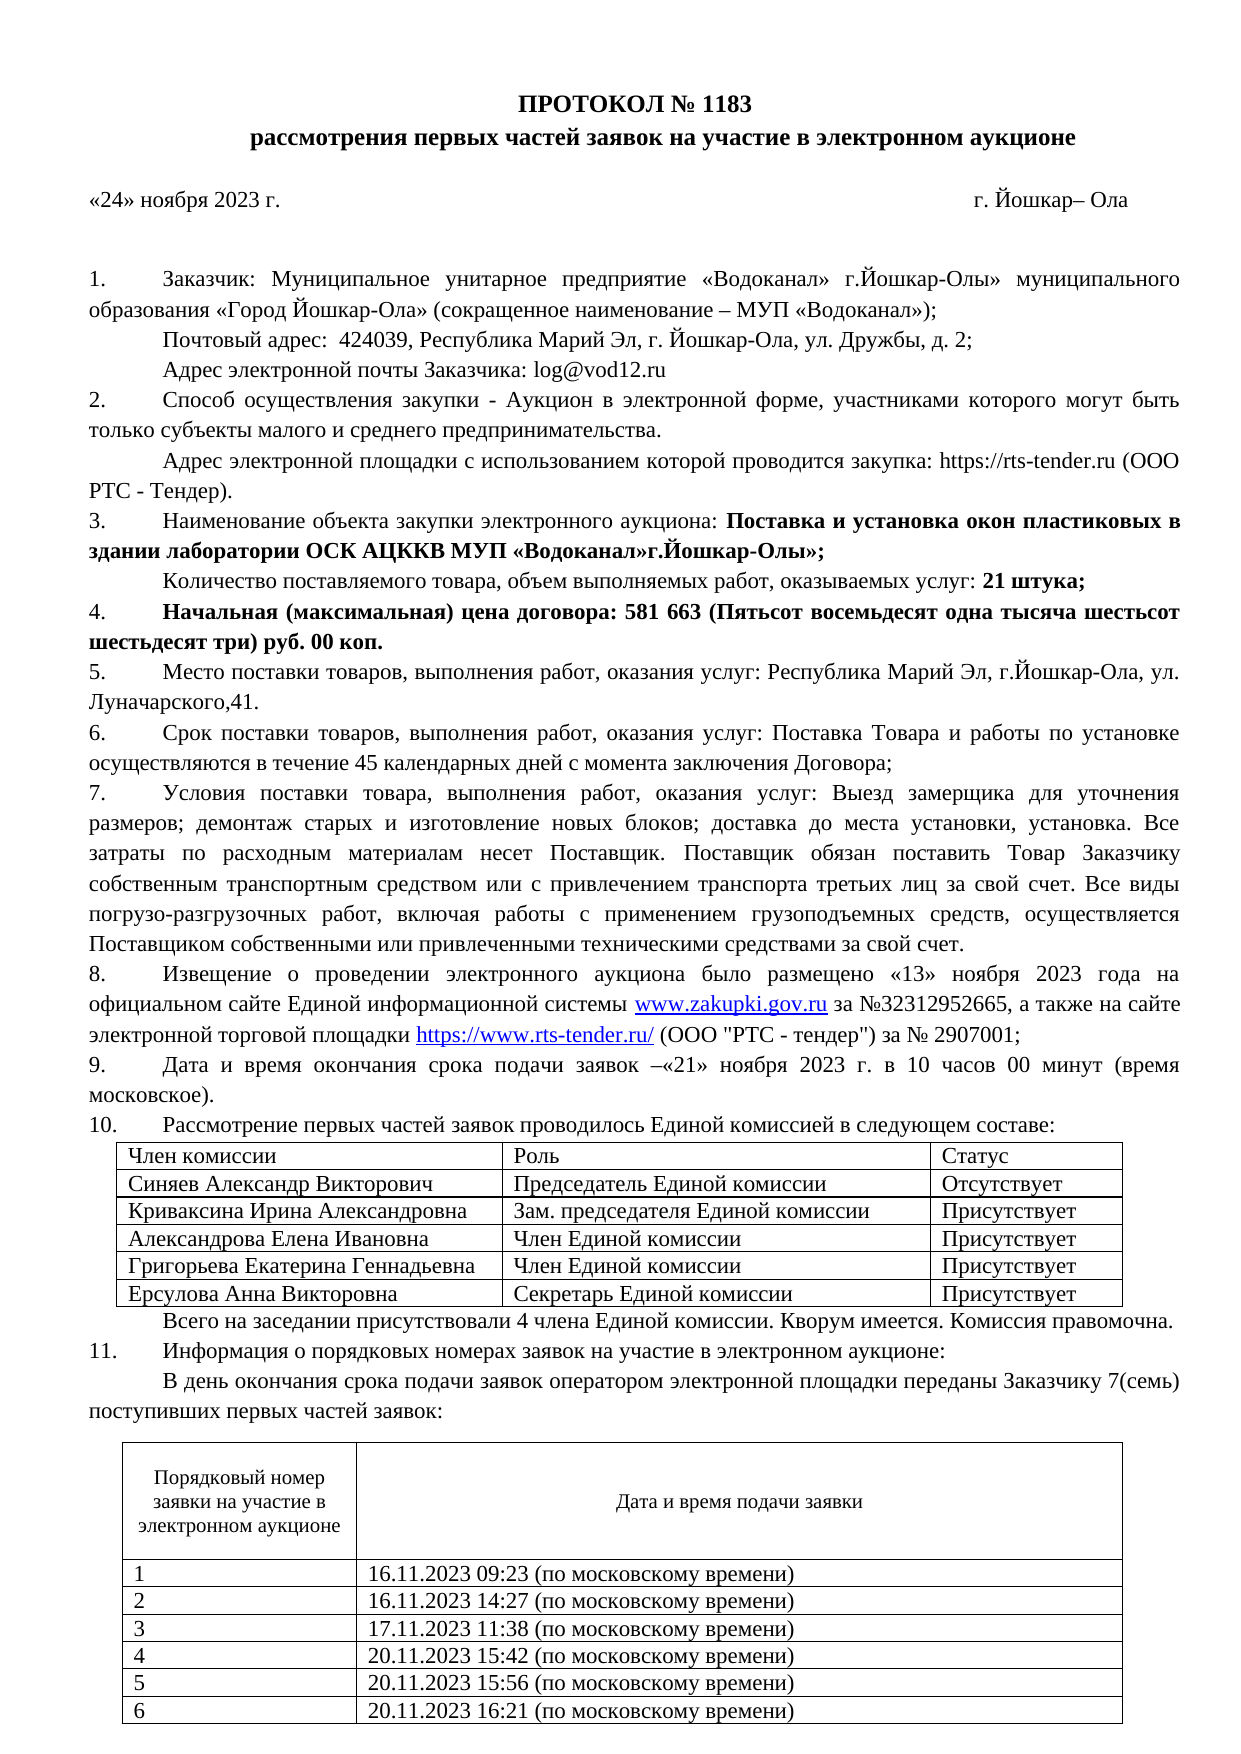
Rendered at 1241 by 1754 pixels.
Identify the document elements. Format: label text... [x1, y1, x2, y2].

table_cell Зам. председателя Единой комиссии [503, 1198, 930, 1224]
table_cell 16.11.2023 09:23 (по московскому времени) [357, 1560, 1122, 1586]
table_cell 4 [123, 1642, 356, 1668]
list Способ осуществления закупки - Аукцион в электронной форме, участниками которого могут быть только субъекты малого и среднего предпринимательства. [89, 386, 1181, 443]
text Всего на заседании присутствовали 4 члена Единой комиссии. Кворум имеется. Комиссия правомочна. [89, 1307, 1181, 1333]
table_cell 17.11.2023 11:38 (по московскому времени) [357, 1615, 1122, 1641]
table_header Дата и время подачи заявки [357, 1443, 1122, 1559]
text Количество поставляемого товара, объем выполняемых работ, оказываемых услуг: 21 штука; [89, 568, 1181, 594]
table_cell Ерсулова Анна Викторовна [117, 1280, 502, 1306]
table_cell Присутствует [931, 1198, 1122, 1224]
list Условия поставки товара, выполнения работ, оказания услуг: Выезд замерщика для уточнения размеров; демонтаж старых и изготовление новых блоков; доставка до места установки, установка. Все затраты по расходным материалам несет Поставщик. Поставщик обязан поставить Товар Заказчику собственным транспортным средством или с привлечением транспорта третьих лиц за свой счет. Все виды погрузо-разгрузочных работ, включая работы с применением грузоподъемных средств, осуществляется Поставщиком собственными или привлеченными техническими средствами за свой счет. [89, 779, 1181, 956]
list Срок поставки товаров, выполнения работ, оказания услуг: Поставка Товара и работы по установке осуществляются в течение 45 календарных дней с момента заключения Договора; [89, 719, 1181, 775]
table_cell 16.11.2023 14:27 (по московскому времени) [357, 1587, 1122, 1613]
table_cell Присутствует [931, 1280, 1122, 1306]
list Извещение о проведении электронного аукциона было размещено «13» ноября 2023 года на официальном сайте Единой информационной системы www.zakupki.gov.ru за №32312952665, а также на сайте электронной торговой площадки https://www.rts-tender.ru/ (ООО "РТС - тендер") за № 2907001; [89, 960, 1181, 1047]
table_cell Григорьева Екатерина Геннадьевна [117, 1252, 502, 1278]
table_cell Присутствует [931, 1225, 1122, 1251]
table_cell 20.11.2023 15:56 (по московскому времени) [357, 1669, 1122, 1696]
table_cell 5 [123, 1669, 356, 1696]
table_cell Член Единой комиссии [503, 1252, 930, 1278]
table_header Член комиссии [117, 1143, 502, 1169]
table_cell Криваксина Ирина Александровна [117, 1198, 502, 1224]
table_cell Секретарь Единой комиссии [503, 1280, 930, 1306]
table_cell Александрова Елена Ивановна [117, 1225, 502, 1251]
text В день окончания срока подачи заявок оператором электронной площадки переданы Заказчику 7(семь) поступивших первых частей заявок: [89, 1367, 1181, 1424]
text Адрес электронной почты Заказчика: log@vod12.ru [89, 356, 1181, 382]
table_cell 20.11.2023 15:42 (по московскому времени) [357, 1642, 1122, 1668]
list Рассмотрение первых частей заявок проводилось Единой комиссией в следующем составе: [89, 1111, 1181, 1138]
table_header Роль [503, 1143, 930, 1169]
table_cell Председатель Единой комиссии [503, 1170, 930, 1196]
table_cell 20.11.2023 16:21 (по московскому времени) [357, 1697, 1122, 1723]
table_header Порядковый номер заявки на участие в электронном аукционе [123, 1443, 356, 1559]
text рассмотрения первых частей заявок на участие в электронном аукционе [89, 122, 1181, 150]
table_cell Отсутствует [931, 1170, 1122, 1196]
text Адрес электронной площадки с использованием которой проводится закупка: https://rts-tender.ru (ООО РТС - Тендер). [89, 447, 1181, 503]
list Дата и время окончания срока подачи заявок –«21» ноября 2023 г. в 10 часов 00 минут (время московское). [89, 1051, 1181, 1107]
text «24» ноября 2023 г. г. Йошкар– Ола [89, 186, 1181, 213]
list Наименование объекта закупки электронного аукциона: Поставка и установка окон пластиковых в здании лаборатории ОСК АЦККВ МУП «Водоканал»г.Йошкар-Олы»; [89, 507, 1181, 564]
list Место поставки товаров, выполнения работ, оказания услуг: Республика Марий Эл, г.Йошкар-Ола, ул. Луначарского,41. [89, 658, 1181, 715]
table_cell Член Единой комиссии [503, 1225, 930, 1251]
table_cell 2 [123, 1587, 356, 1613]
table_cell 1 [123, 1560, 356, 1586]
table_cell 3 [123, 1615, 356, 1641]
table_header Статус [931, 1143, 1122, 1169]
table_cell 6 [123, 1697, 356, 1723]
table_cell Синяев Александр Викторович [117, 1170, 502, 1196]
text Почтовый адрес: 424039, Республика Марий Эл, г. Йошкар-Ола, ул. Дружбы, д. 2; [89, 326, 1181, 352]
text 11. Информация о порядковых номерах заявок на участие в электронном аукционе: [89, 1337, 1181, 1363]
text ПРОТОКОЛ № 1183 [89, 89, 1181, 117]
list Начальная (максимальная) цена договора: 581 663 (Пятьсот восемьдесят одна тысяча шестьсот шестьдесят три) руб. 00 коп. [89, 598, 1181, 654]
table_cell Присутствует [931, 1252, 1122, 1278]
list Заказчик: Муниципальное унитарное предприятие «Водоканал» г.Йошкар-Олы» муниципального образования «Город Йошкар-Ола» (сокращенное наименование – МУП «Водоканал»); [89, 266, 1181, 322]
